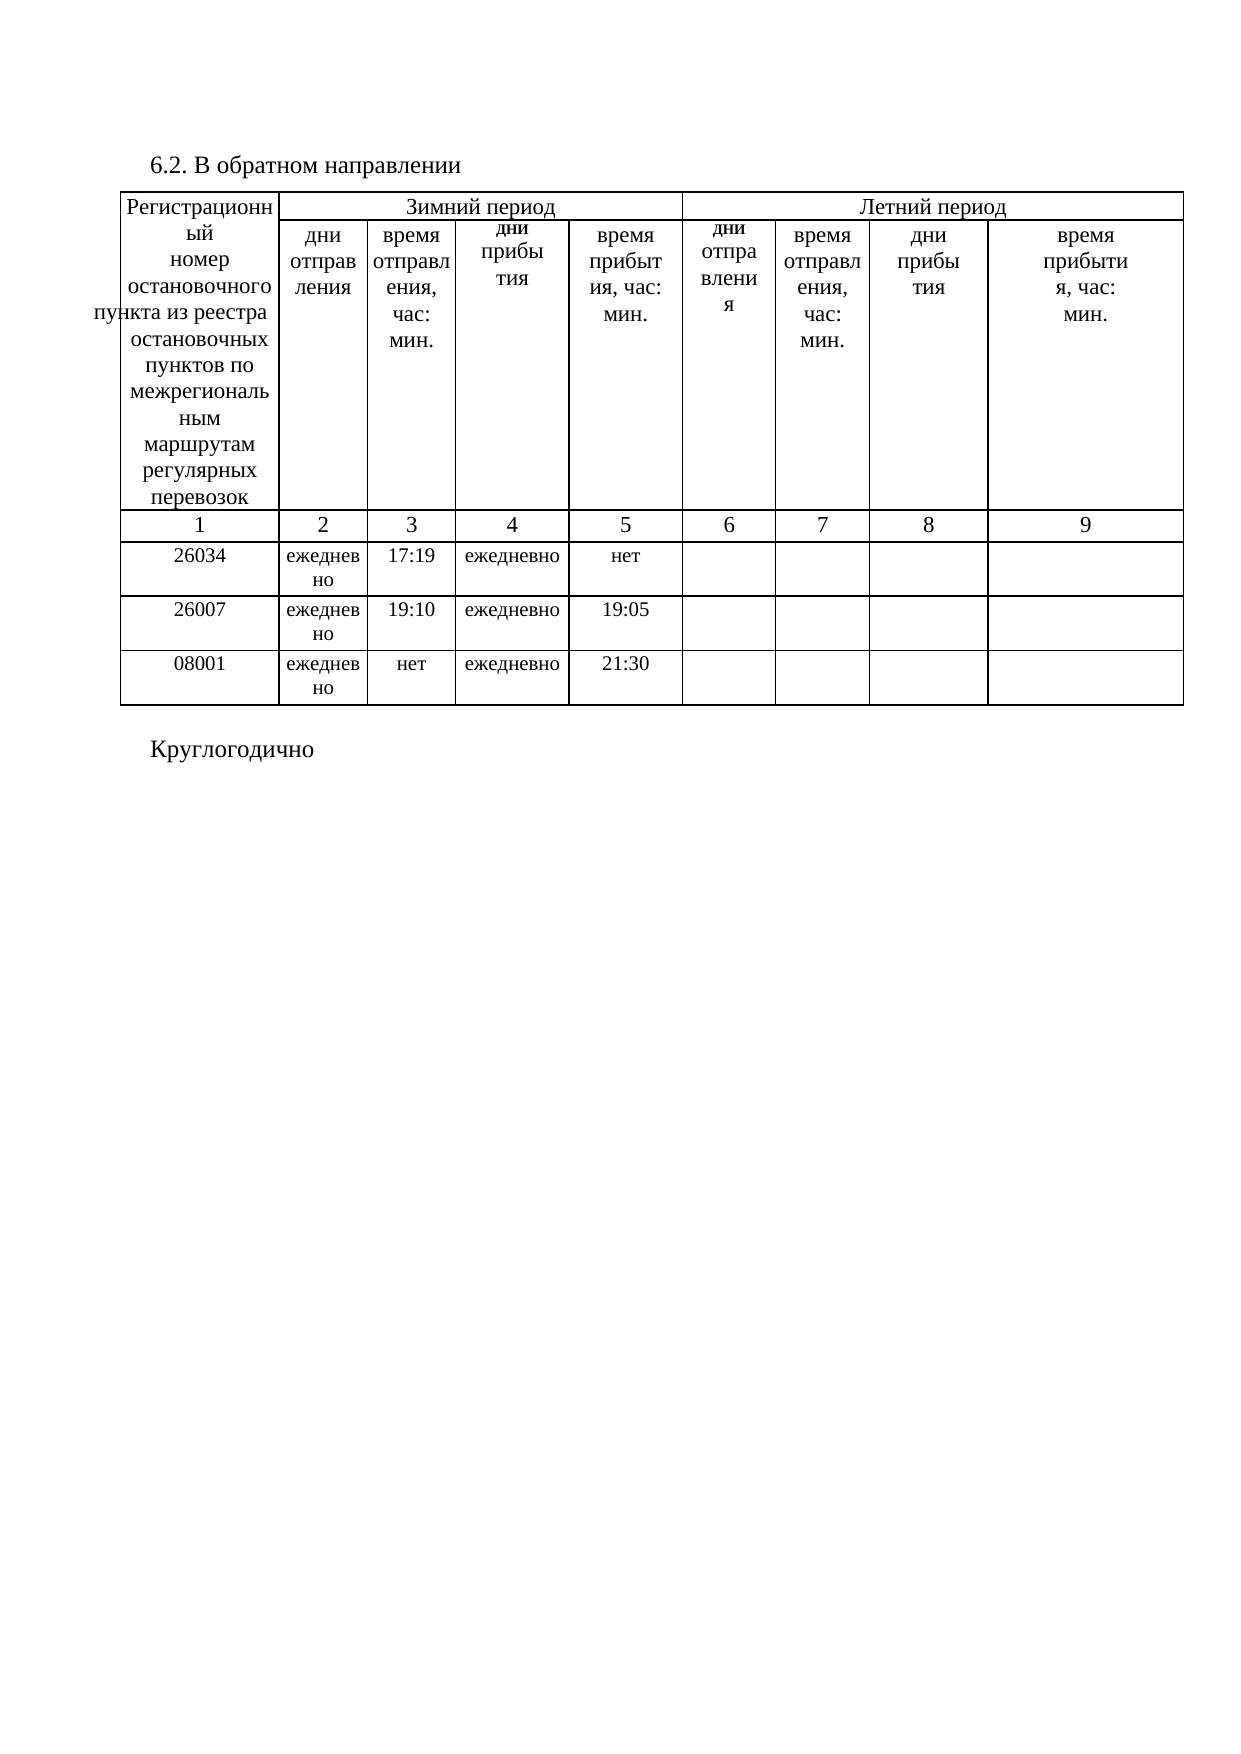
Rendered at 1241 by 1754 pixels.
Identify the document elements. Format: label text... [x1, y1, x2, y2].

table_cell 5 [570, 511, 682, 541]
table_cell ежедневно [280, 597, 367, 650]
table_cell 26007 [121, 597, 278, 650]
table_cell нет [570, 543, 682, 595]
table_cell 21:30 [570, 651, 682, 704]
table_cell [776, 543, 869, 595]
table_cell время прибыти я, час: мин. [989, 221, 1183, 509]
table_cell [776, 651, 869, 704]
table_cell 6 [683, 511, 775, 541]
table_cell нет [368, 651, 455, 704]
table_cell время отправл ения, час: мин. [368, 221, 455, 509]
table_cell 1 [121, 511, 278, 541]
table_cell 17:19 [368, 543, 455, 595]
table_cell [989, 651, 1183, 704]
table_cell ежедневно [456, 543, 568, 595]
table_cell 26034 [121, 543, 278, 595]
table_cell [683, 651, 775, 704]
table_header Летний период [683, 193, 1183, 219]
table_cell ежедневно [456, 651, 568, 704]
table_cell 2 [280, 511, 367, 541]
table_cell [870, 651, 987, 704]
table_cell [776, 597, 869, 650]
table_cell [870, 543, 987, 595]
table_cell 08001 [121, 651, 278, 704]
table_cell [683, 543, 775, 595]
table_cell время отправл ения, час: мин. [776, 221, 869, 509]
table_cell 3 [368, 511, 455, 541]
table_cell [989, 597, 1183, 650]
table_cell ежедневно [456, 597, 568, 650]
table_cell ДНИ прибы тия [456, 221, 568, 509]
table_cell [870, 597, 987, 650]
table_cell 19:10 [368, 597, 455, 650]
table_cell 8 [870, 511, 987, 541]
text Круглогодично [150, 734, 1090, 763]
table_header Регистрационный номер остановочного пункта из реестра остановочных пунктов по межрегиональным маршрутам регулярных перевозок [121, 193, 278, 509]
table_cell [989, 543, 1183, 595]
table_cell 9 [989, 511, 1183, 541]
text 6.2. В обратном направлении [150, 150, 1090, 179]
table_cell 19:05 [570, 597, 682, 650]
table_cell 4 [456, 511, 568, 541]
table_cell время прибыт ия, час: мин. [570, 221, 682, 509]
table_cell дни прибы тия [870, 221, 987, 509]
table_cell ДНИ отпра влени я [683, 221, 775, 509]
table_cell ежедневно [280, 543, 367, 595]
table_cell ежедневно [280, 651, 367, 704]
table_header Зимний период [280, 193, 682, 219]
table_cell [683, 597, 775, 650]
table_cell 7 [776, 511, 869, 541]
table_cell дни отправ ления [280, 221, 367, 509]
